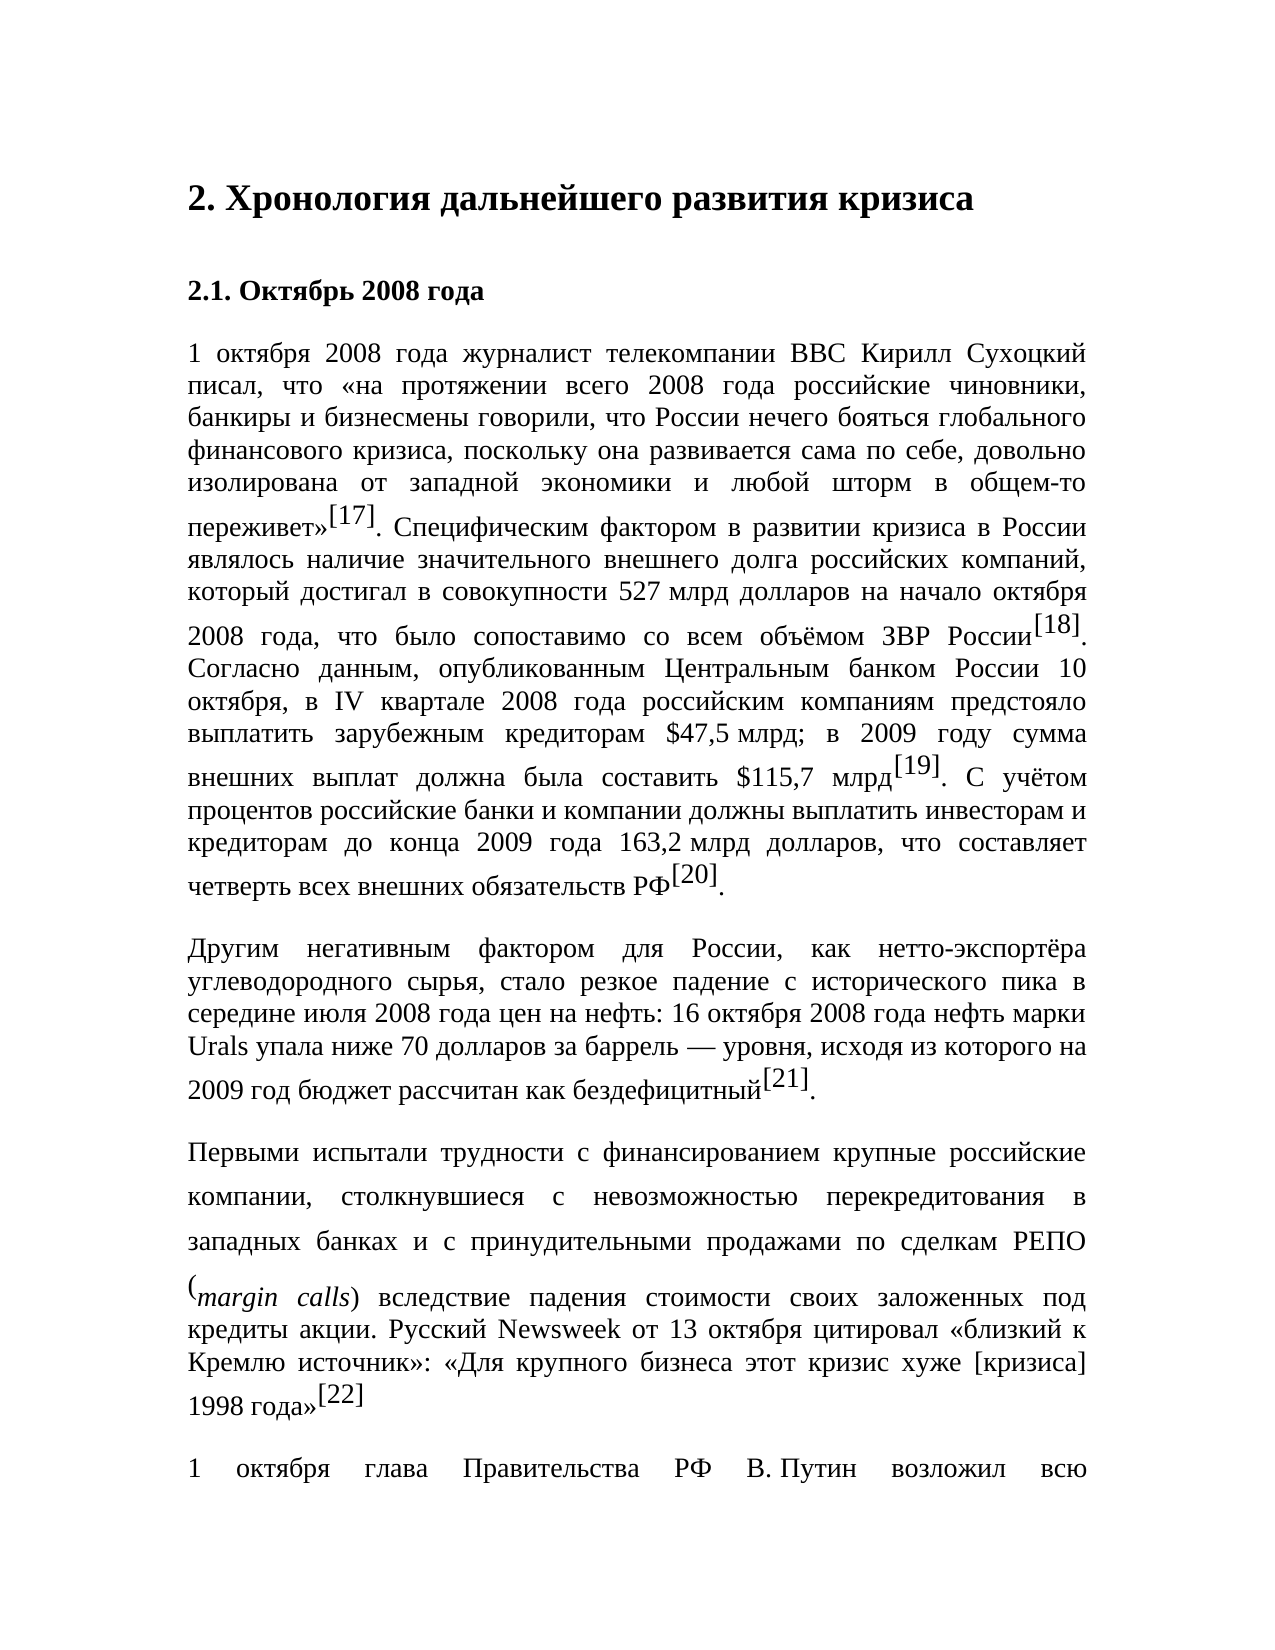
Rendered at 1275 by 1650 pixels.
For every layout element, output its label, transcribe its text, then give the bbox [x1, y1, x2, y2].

text Другим негативным фактором для России, как нетто-экспортёра углеводородного сырья, стало резкое падение с исторического пика в середине июля 2008 года цен на нефть: 16 октября 2008 года нефть марки Urals упала ниже 70 долларов за баррель — уровня, исходя из которого на 2009 год бюджет рассчитан как бездефицитный[21]. [187, 931, 1087, 1105]
list 2.1. Октябрь 2008 года [187, 273, 1087, 306]
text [187, 1451, 1087, 1483]
list 2. Хронология дальнейшего развития кризиса [187, 175, 1087, 218]
text Первыми испытали трудности с финансированием крупные российские компании, столкнувшиеся с невозможностью перекредитования в западных банках и с принудительными продажами по сделкам РЕПО (margin calls) вследствие падения стоимости своих заложенных под кредиты акции. Русский Newsweek от 13 октября цитировал «близкий к Кремлю источник»: «Для крупного бизнеса этот кризис хуже [кризиса] 1998 года»[22] [187, 1135, 1087, 1421]
text 1 октября 2008 года журналист телекомпании BBC Кирилл Сухоцкий писал, что «на протяжении всего 2008 года российские чиновники, банкиры и бизнесмены говорили, что России нечего бояться глобального финансового кризиса, поскольку она развивается сама по себе, довольно изолирована от западной экономики и любой шторм в общем-то переживет»[17]. Специфическим фактором в развитии кризиса в России являлось наличие значительного внешнего долга российских компаний, который достигал в совокупности 527 млрд долларов на начало октября 2008 года, что было сопоставимо со всем объёмом ЗВР России[18]. Согласно данным, опубликованным Центральным банком России 10 октября, в IV квартале 2008 года российским компаниям предстояло выплатить зарубежным кредиторам $47,5 млрд; в 2009 году сумма внешних выплат должна была составить $115,7 млрд[19]. С учётом процентов российские банки и компании должны выплатить инвесторам и кредиторам до конца 2009 года 163,2 млрд долларов, что составляет четверть всех внешних обязательств РФ[20]. [187, 336, 1087, 902]
